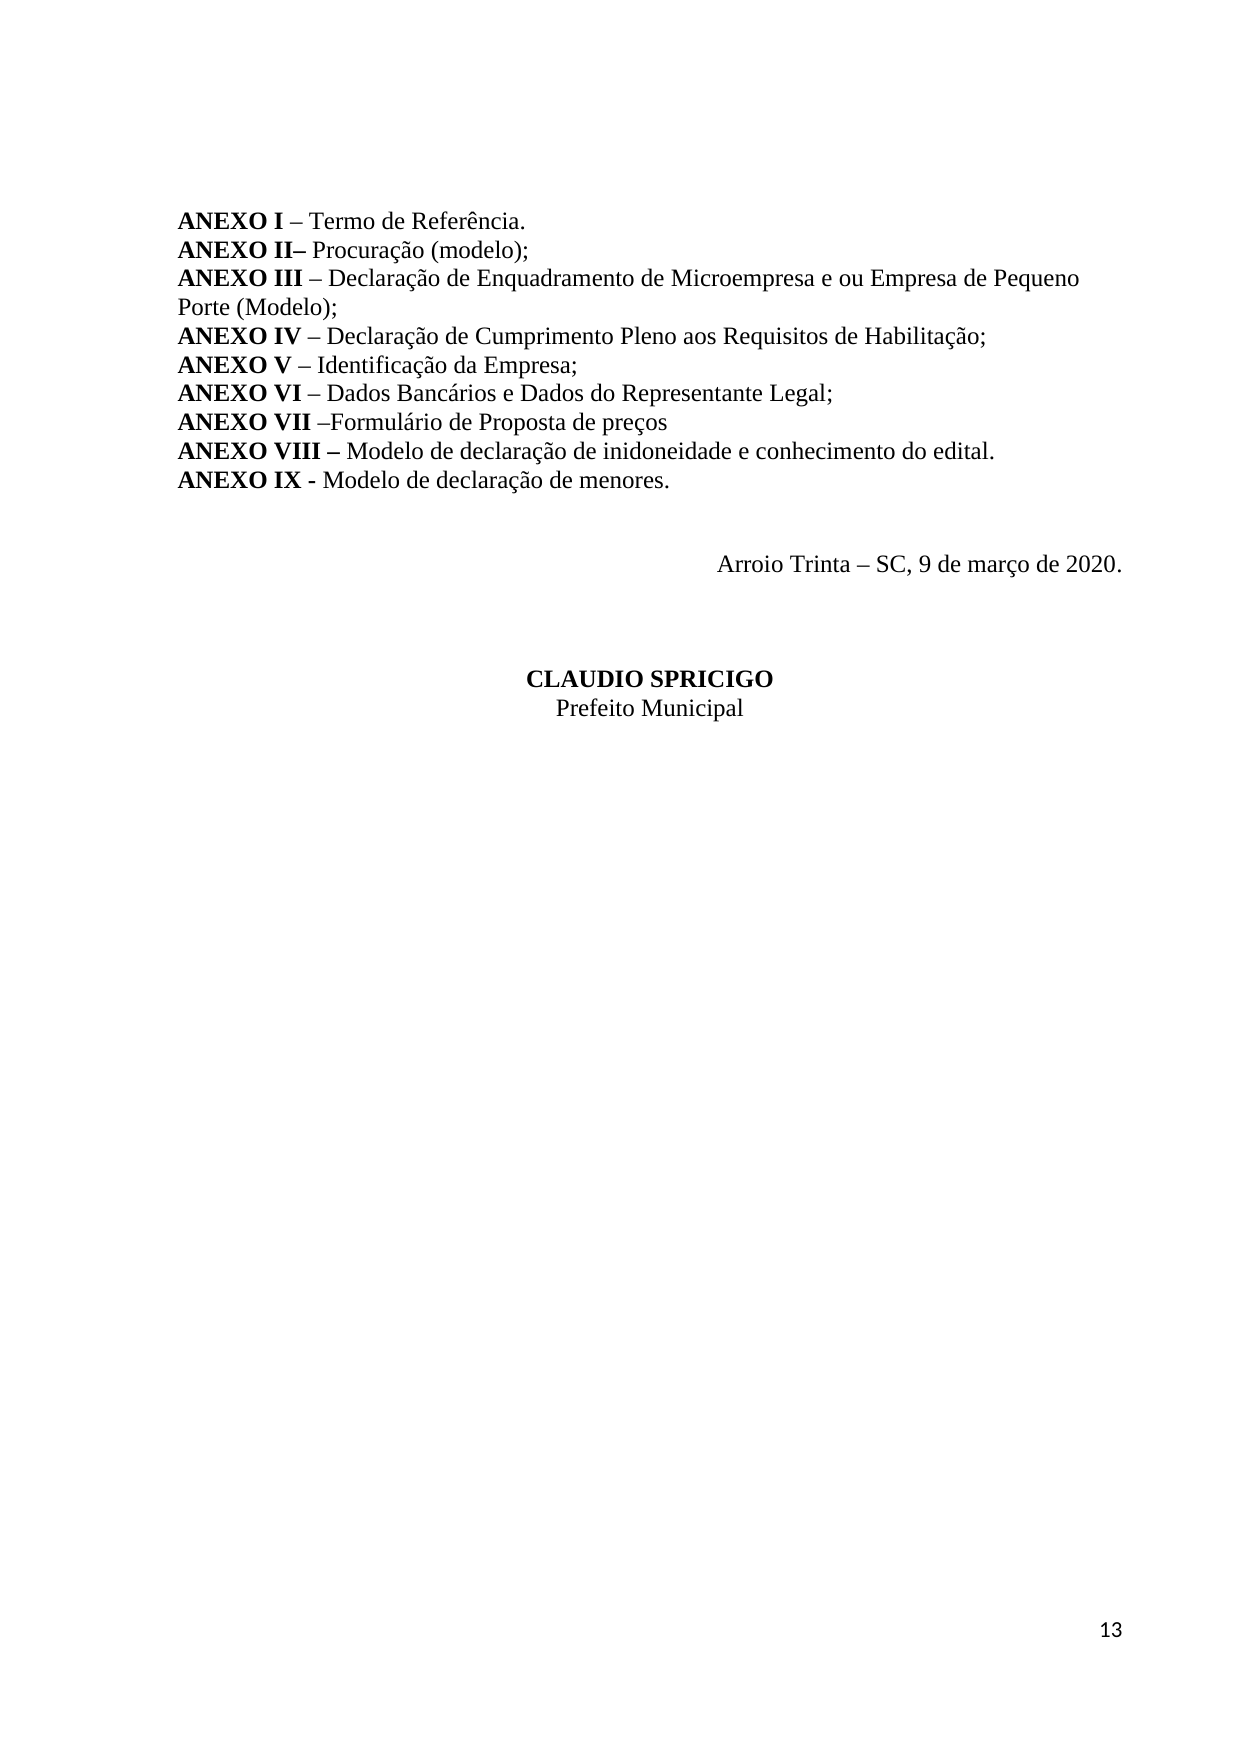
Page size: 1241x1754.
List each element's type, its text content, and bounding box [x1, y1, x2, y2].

text ANEXO VI – Dados Bancários e Dados do Representante Legal; [177, 378, 1122, 407]
text CLAUDIO SPRICIGO [177, 664, 1122, 693]
text ANEXO IX - Modelo de declaração de menores. [177, 465, 1122, 493]
text ANEXO V – Identificação da Empresa; [177, 350, 1122, 378]
text Arroio Trinta – SC, 9 de março de 2020. [177, 549, 1122, 578]
text ANEXO IV – Declaração de Cumprimento Pleno aos Requisitos de Habilitação; [177, 321, 1122, 350]
text ANEXO III – Declaração de Enquadramento de Microempresa e ou Empresa de Pequeno Porte (Modelo); [177, 263, 1122, 321]
text ANEXO VIII – Modelo de declaração de inidoneidade e conhecimento do edital. [177, 436, 1122, 465]
text ANEXO II– Procuração (modelo); [177, 235, 1122, 263]
text Prefeito Municipal [177, 693, 1122, 722]
text ANEXO I – Termo de Referência. [177, 206, 1122, 235]
text ANEXO VII –Formulário de Proposta de preços [177, 407, 1122, 436]
